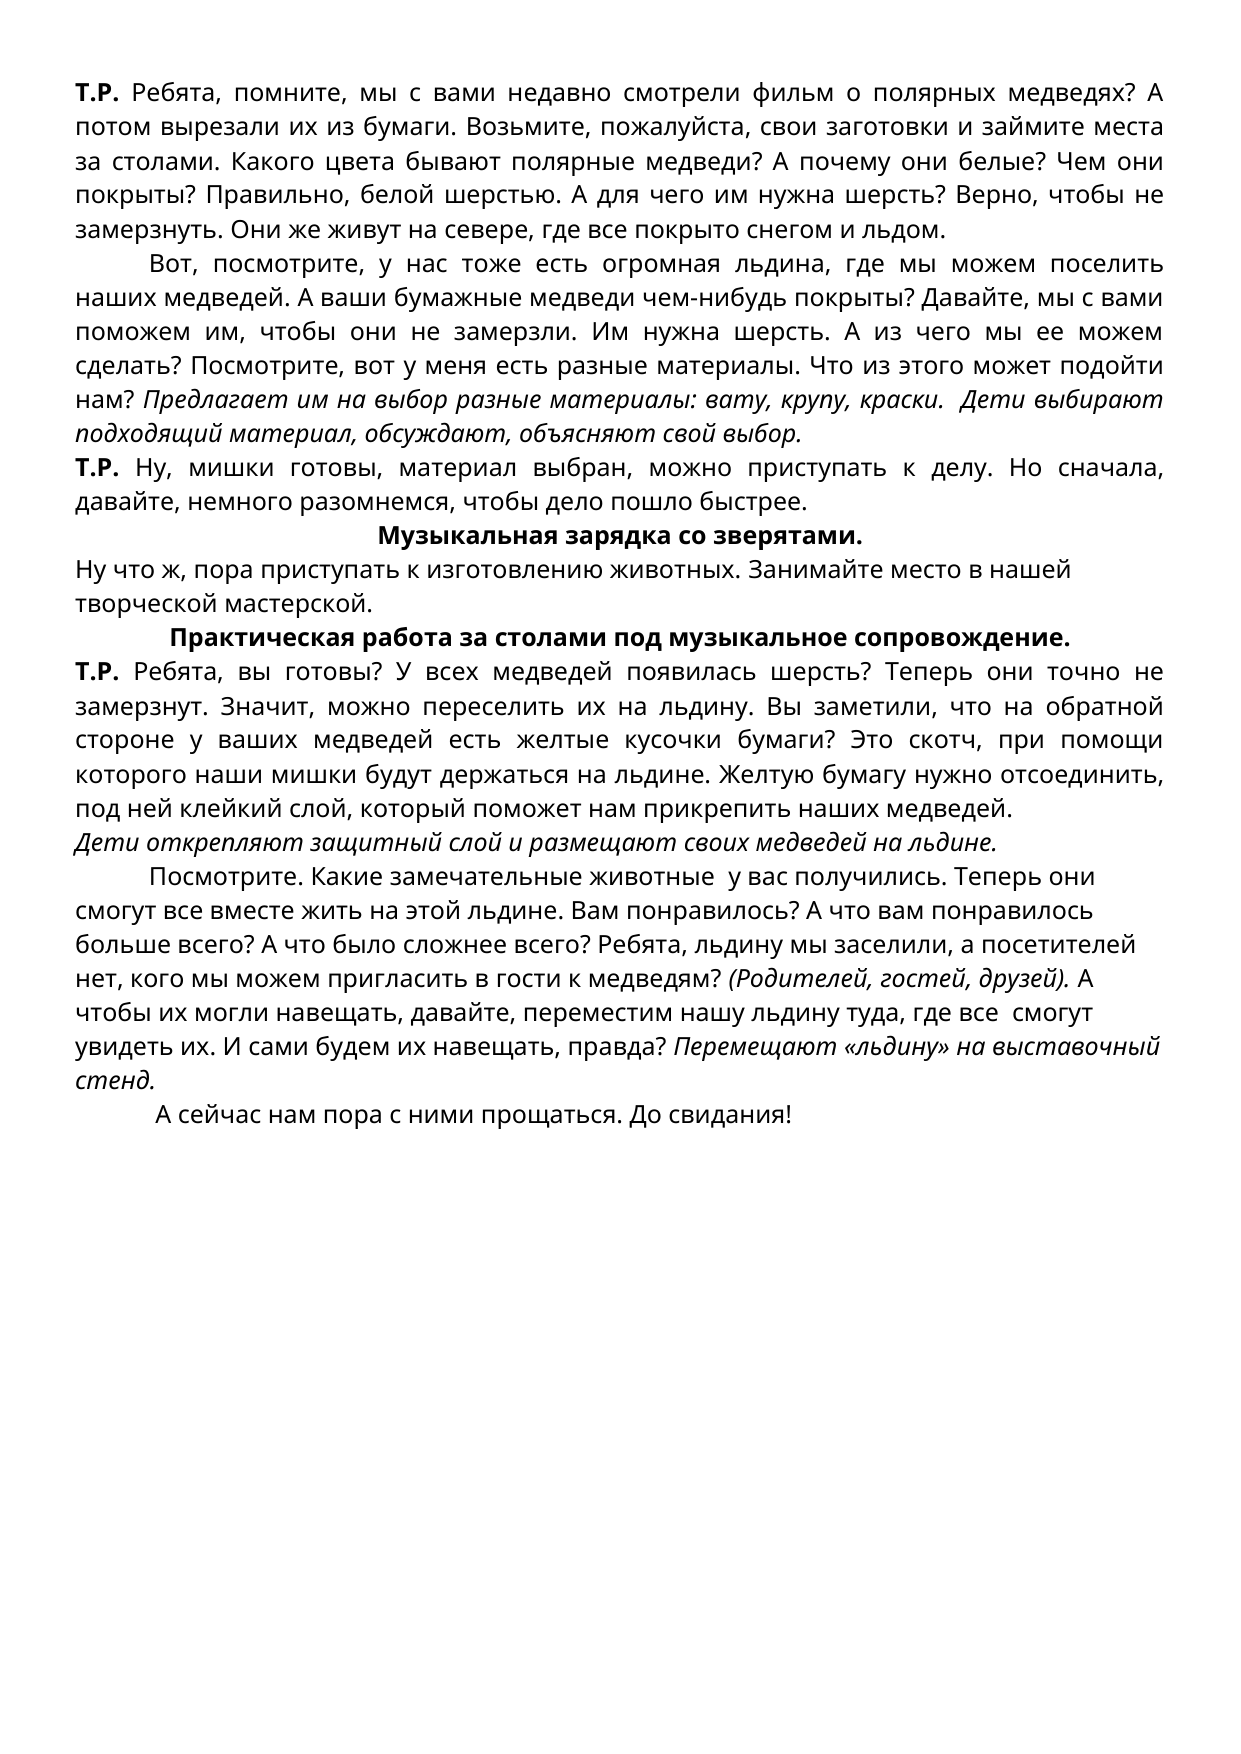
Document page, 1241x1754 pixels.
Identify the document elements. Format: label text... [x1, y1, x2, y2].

text А сейчас нам пора с ними прощаться. До свидания! [75, 1097, 1165, 1131]
text Посмотрите. Какие замечательные животные у вас получились. Теперь они смогут все вместе жить на этой льдине. Вам понравилось? А что вам понравилось больше всего? А что было сложнее всего? Ребята, льдину мы заселили, а посетителей нет, кого мы можем пригласить в гости к медведям? (Родителей, гостей, друзей). А чтобы их могли навещать, давайте, переместим нашу льдину туда, где все смогут увидеть их. И сами будем их навещать, правда? Перемещают «льдину» на выставочный стенд. [75, 858, 1165, 1097]
text Т.Р. Ребята, вы готовы? У всех медведей появилась шерсть? Теперь они точно не замерзнут. Значит, можно переселить их на льдину. Вы заметили, что на обратной стороне у ваших медведей есть желтые кусочки бумаги? Это скотч, при помощи которого наши мишки будут держаться на льдине. Желтую бумагу нужно отсоединить, под ней клейкий слой, который поможет нам прикрепить наших медведей. [75, 654, 1165, 824]
text Т.Р. Ребята, помните, мы с вами недавно смотрели фильм о полярных медведях? А потом вырезали их из бумаги. Возьмите, пожалуйста, свои заготовки и займите места за столами. Какого цвета бывают полярные медведи? А почему они белые? Чем они покрыты? Правильно, белой шерстью. А для чего им нужна шерсть? Верно, чтобы не замерзнуть. Они же живут на севере, где все покрыто снегом и льдом. [75, 75, 1165, 245]
text Вот, посмотрите, у нас тоже есть огромная льдина, где мы можем поселить наших медведей. А ваши бумажные медведи чем-нибудь покрыты? Давайте, мы с вами поможем им, чтобы они не замерзли. Им нужна шерсть. А из чего мы ее можем сделать? Посмотрите, вот у меня есть разные материалы. Что из этого может подойти нам? Предлагает им на выбор разные материалы: вату, крупу, краски. Дети выбирают подходящий материал, обсуждают, объясняют свой выбор. [75, 245, 1165, 450]
text Т.Р. Ну, мишки готовы, материал выбран, можно приступать к делу. Но сначала, давайте, немного разомнемся, чтобы дело пошло быстрее. [75, 450, 1165, 518]
text Ну что ж, пора приступать к изготовлению животных. Занимайте место в нашей творческой мастерской. [75, 552, 1165, 620]
text Музыкальная зарядка со зверятами. [75, 518, 1165, 552]
text Практическая работа за столами под музыкальное сопровождение. [75, 620, 1165, 654]
text Дети открепляют защитный слой и размещают своих медведей на льдине. [75, 824, 1165, 858]
